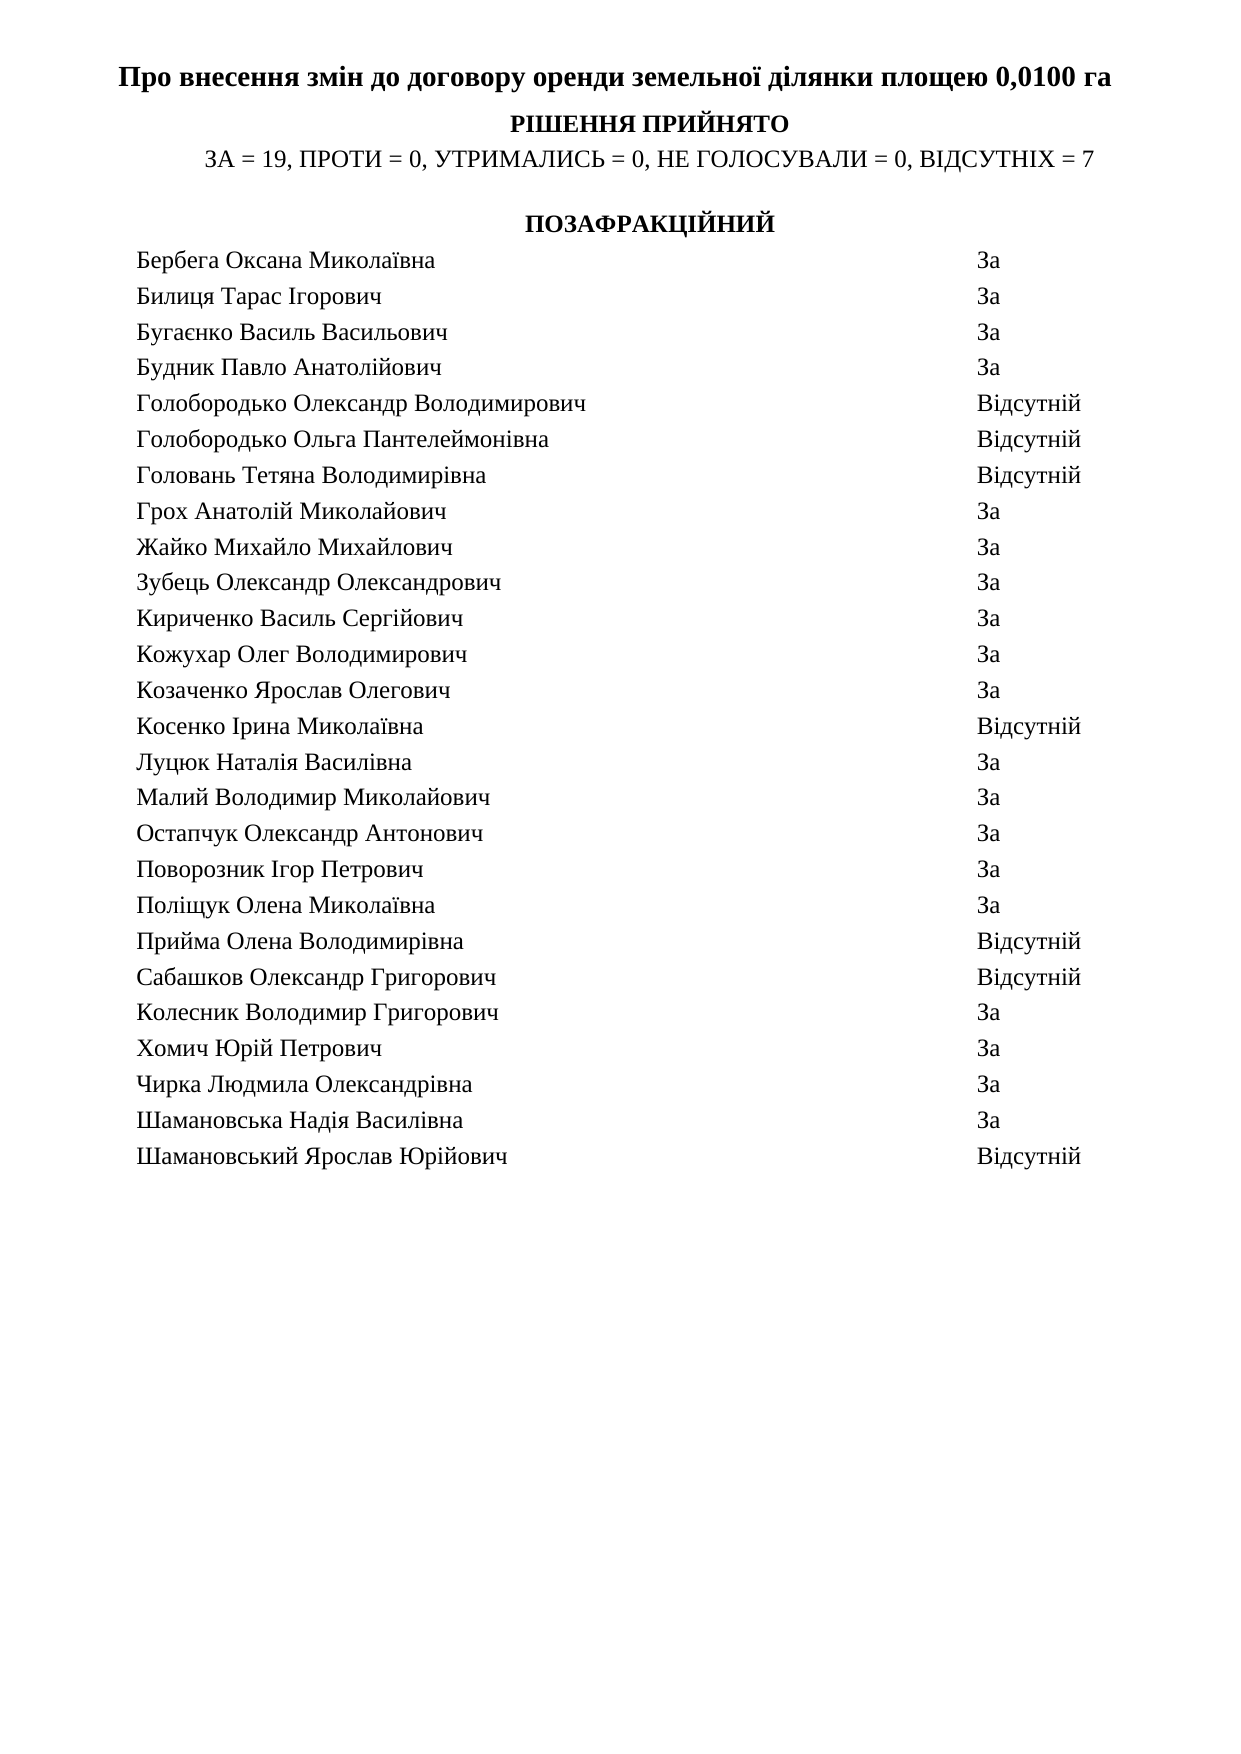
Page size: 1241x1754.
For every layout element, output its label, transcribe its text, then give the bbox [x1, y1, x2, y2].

table_cell Малий Володимир Миколайович [118, 779, 959, 815]
table_cell Кожухар Олег Володимирович [118, 636, 959, 671]
table_cell Прийма Олена Володимирівна [118, 922, 959, 958]
table_cell ЗА = 19, ПРОТИ = 0, УТРИМАЛИСЬ = 0, НЕ ГОЛОСУВАЛИ = 0, ВІДСУТНІХ = 7 [118, 141, 1181, 177]
table_cell Голобородько Ольга Пантелеймонівна [118, 421, 959, 456]
table_cell За [959, 528, 1181, 564]
table_cell За [959, 671, 1181, 707]
table_cell Кириченко Василь Сергійович [118, 600, 959, 636]
table_cell Шамановська Надія Василівна [118, 1101, 959, 1137]
table_cell Будник Павло Анатолійович [118, 349, 959, 385]
table_cell За [959, 1030, 1181, 1066]
table_cell За [959, 994, 1181, 1030]
table_cell Відсутній [959, 456, 1181, 492]
table_cell Бугаєнко Василь Васильович [118, 313, 959, 349]
table_cell Косенко Ірина Миколаївна [118, 707, 959, 743]
table_cell Поліщук Олена Миколаївна [118, 886, 959, 922]
table_cell Голобородько Олександр Володимирович [118, 385, 959, 421]
table_cell Бербега Оксана Миколаївна [118, 241, 959, 277]
table_cell Хомич Юрій Петрович [118, 1030, 959, 1066]
table_cell За [959, 779, 1181, 815]
table_header Рішення прийнято [118, 105, 1181, 141]
table_cell Відсутній [959, 958, 1181, 994]
table_cell За [959, 564, 1181, 600]
table_cell За [959, 1101, 1181, 1137]
table_cell Відсутній [959, 1137, 1181, 1173]
table_cell Зубець Олександр Олександрович [118, 564, 959, 600]
table_cell Луцюк Наталія Василівна [118, 743, 959, 779]
table_cell За [959, 636, 1181, 671]
table_cell Відсутній [959, 707, 1181, 743]
table_cell За [959, 815, 1181, 851]
table_cell За [959, 600, 1181, 636]
table_cell Сабашков Олександр Григорович [118, 958, 959, 994]
table_cell Чирка Людмила Олександрівна [118, 1066, 959, 1101]
table_cell За [959, 886, 1181, 922]
table_cell Билиця Тарас Ігорович [118, 277, 959, 313]
table_cell Головань Тетяна Володимирівна [118, 456, 959, 492]
table_cell За [959, 743, 1181, 779]
subtitle Про внесення змін до договору оренди земельної ділянки площею 0,0100 га [118, 59, 1181, 93]
table_cell Відсутній [959, 922, 1181, 958]
table_cell позафракційний [118, 177, 1181, 241]
table_cell Відсутній [959, 385, 1181, 421]
table_cell За [959, 277, 1181, 313]
table_cell Шамановський Ярослав Юрійович [118, 1137, 959, 1173]
table_cell Відсутній [959, 421, 1181, 456]
table_cell Жайко Михайло Михайлович [118, 528, 959, 564]
table_cell За [959, 492, 1181, 528]
table_cell За [959, 851, 1181, 886]
table_cell За [959, 313, 1181, 349]
table_cell За [959, 1066, 1181, 1101]
table_cell Остапчук Олександр Антонович [118, 815, 959, 851]
table_cell Козаченко Ярослав Олегович [118, 671, 959, 707]
table_cell Колесник Володимир Григорович [118, 994, 959, 1030]
table_cell Грох Анатолій Миколайович [118, 492, 959, 528]
table_cell За [959, 349, 1181, 385]
table_cell Поворозник Ігор Петрович [118, 851, 959, 886]
table_cell За [959, 241, 1181, 277]
